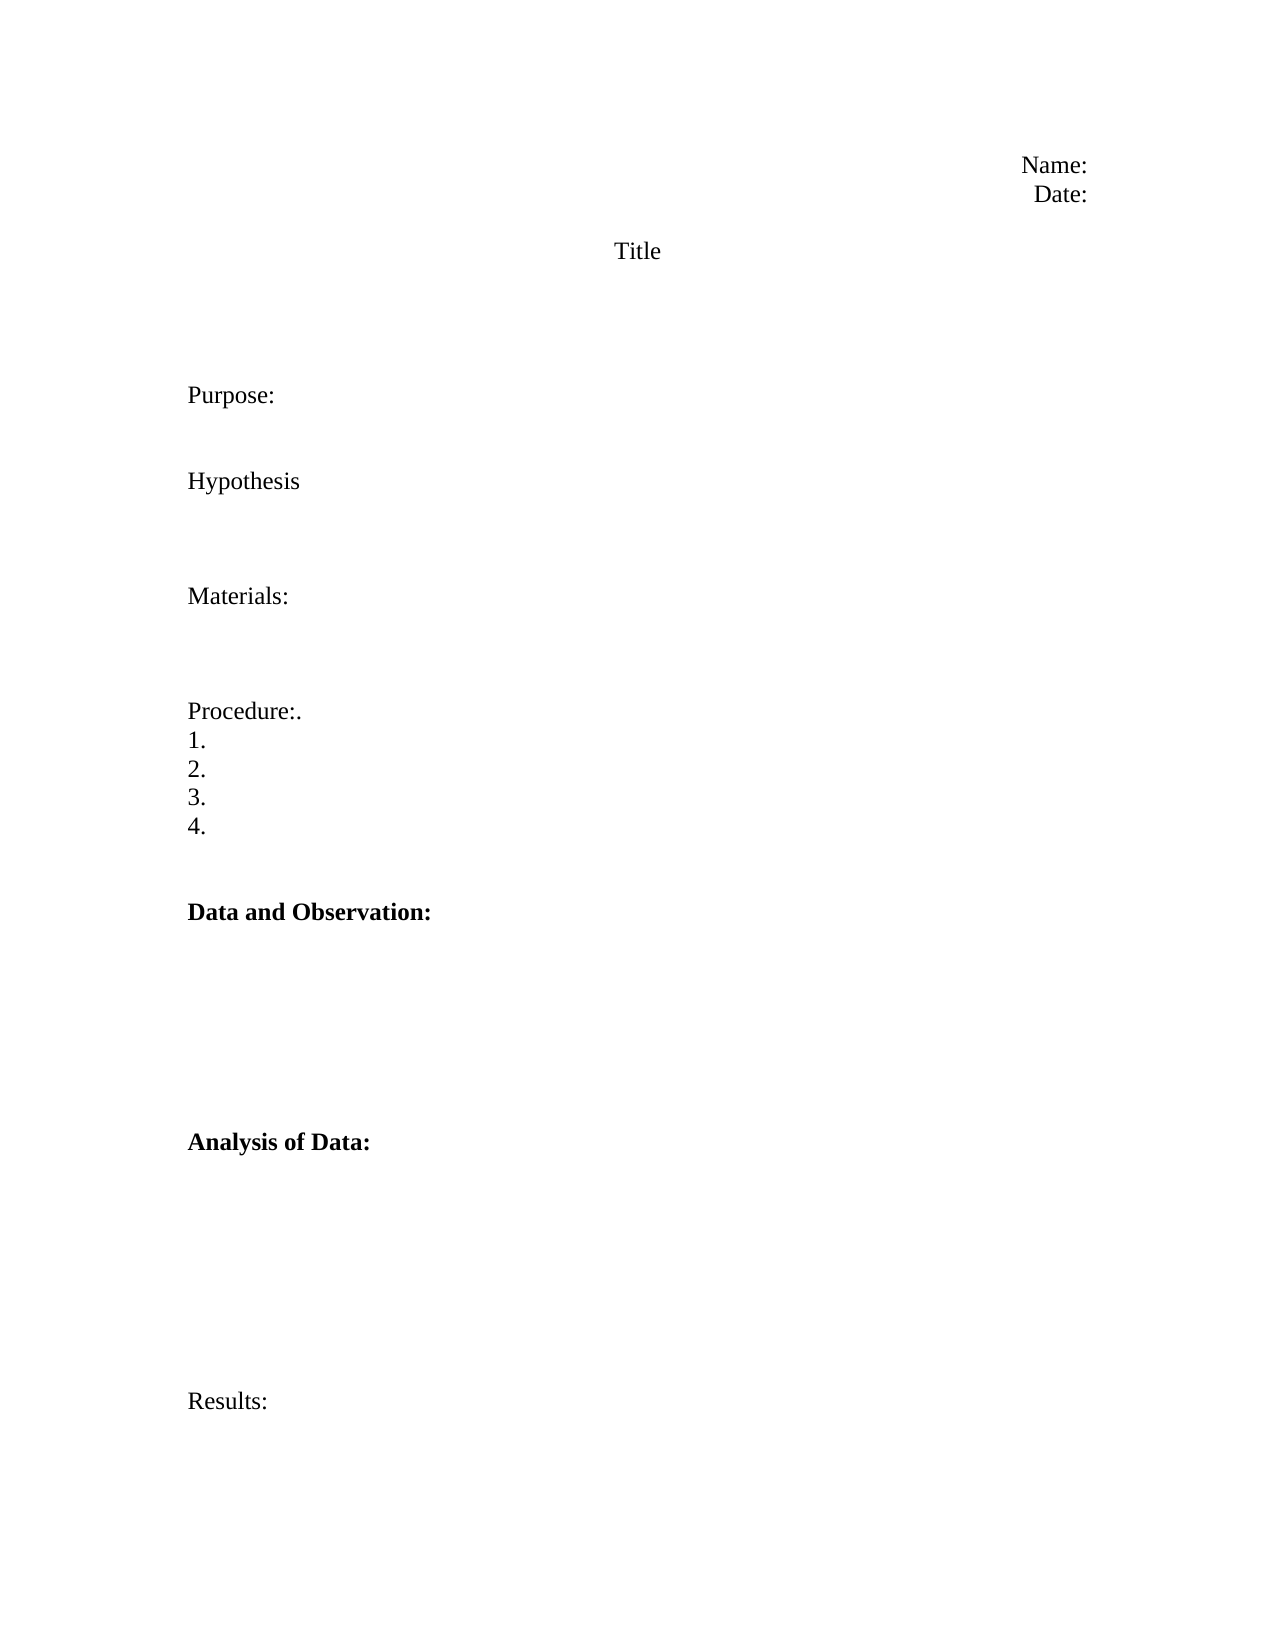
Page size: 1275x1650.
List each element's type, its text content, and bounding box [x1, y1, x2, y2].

text Data and Observation: [187, 897, 1087, 926]
text Analysis of Data: [187, 1127, 1087, 1156]
